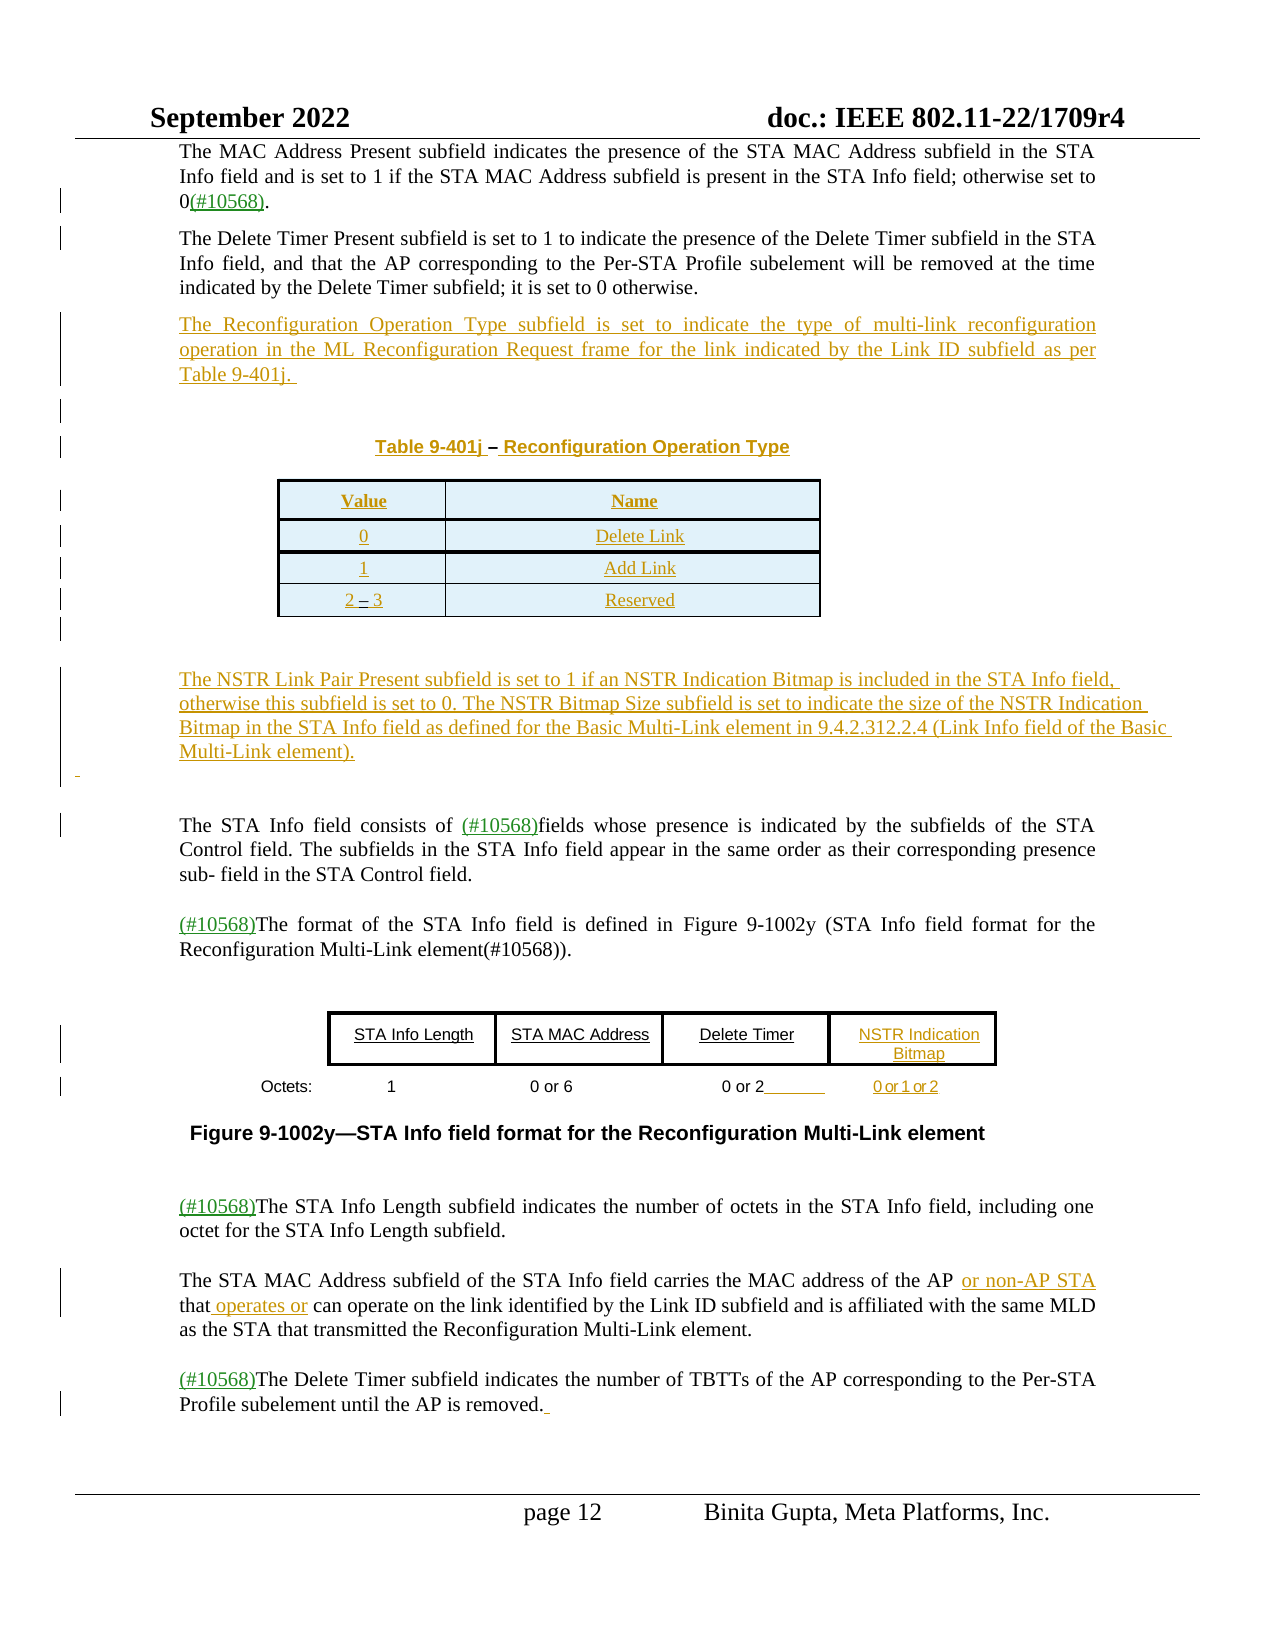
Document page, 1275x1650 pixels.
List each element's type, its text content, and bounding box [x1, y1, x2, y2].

table_header [831, 1015, 994, 1063]
table_header Delete Timer [664, 1015, 827, 1063]
text (#10568)The STA Info Length subfield indicates the number of octets in the STA Info field, including one octet for the STA Info Length subfield. [179, 1194, 1096, 1242]
text The STA Info field consists of (#10568)fields whose presence is indicated by the subfields of the STA Control field. The subfields in the STA Info field appear in the same order as their corresponding presence sub- field in the STA Control field. [179, 813, 1096, 886]
text The STA MAC Address subfield of the STA Info field carries the MAC address of the AP that can operate on the link identified by the Link ID subfield and is affiliated with the same MLD as the STA that transmitted the Reconfiguration Multi-Link element. [179, 1268, 1096, 1341]
text – [300, 436, 1200, 458]
text Octets: 1 0 or 6 0 or 2 [75, 1077, 1200, 1096]
text Figure 9-1002y—STA Info field format for the Reconfiguration Multi-Link element [189, 1121, 1200, 1145]
text The Delete Timer Present subfield is set to 1 to indicate the presence of the Delete Timer subfield in the STA Info field, and that the AP corresponding to the Per-STA Profile subelement will be removed at the time indicated by the Delete Timer subfield; it is set to 0 otherwise. [179, 226, 1096, 299]
table_header STA Info Length [331, 1015, 494, 1063]
text (#10568)The Delete Timer subfield indicates the number of TBTTs of the AP corresponding to the Per-STA Profile subelement until the AP is removed. [179, 1367, 1096, 1416]
table_header STA MAC Address [497, 1015, 661, 1063]
text The MAC Address Present subfield indicates the presence of the STA MAC Address subfield in the STA Info field and is set to 1 if the STA MAC Address subfield is present in the STA Info field; otherwise set to 0(#10568). [179, 139, 1096, 213]
text (#10568)The format of the STA Info field is defined in Figure 9-1002y (STA Info field format for the Reconfiguration Multi-Link element(#10568)). [179, 912, 1096, 961]
